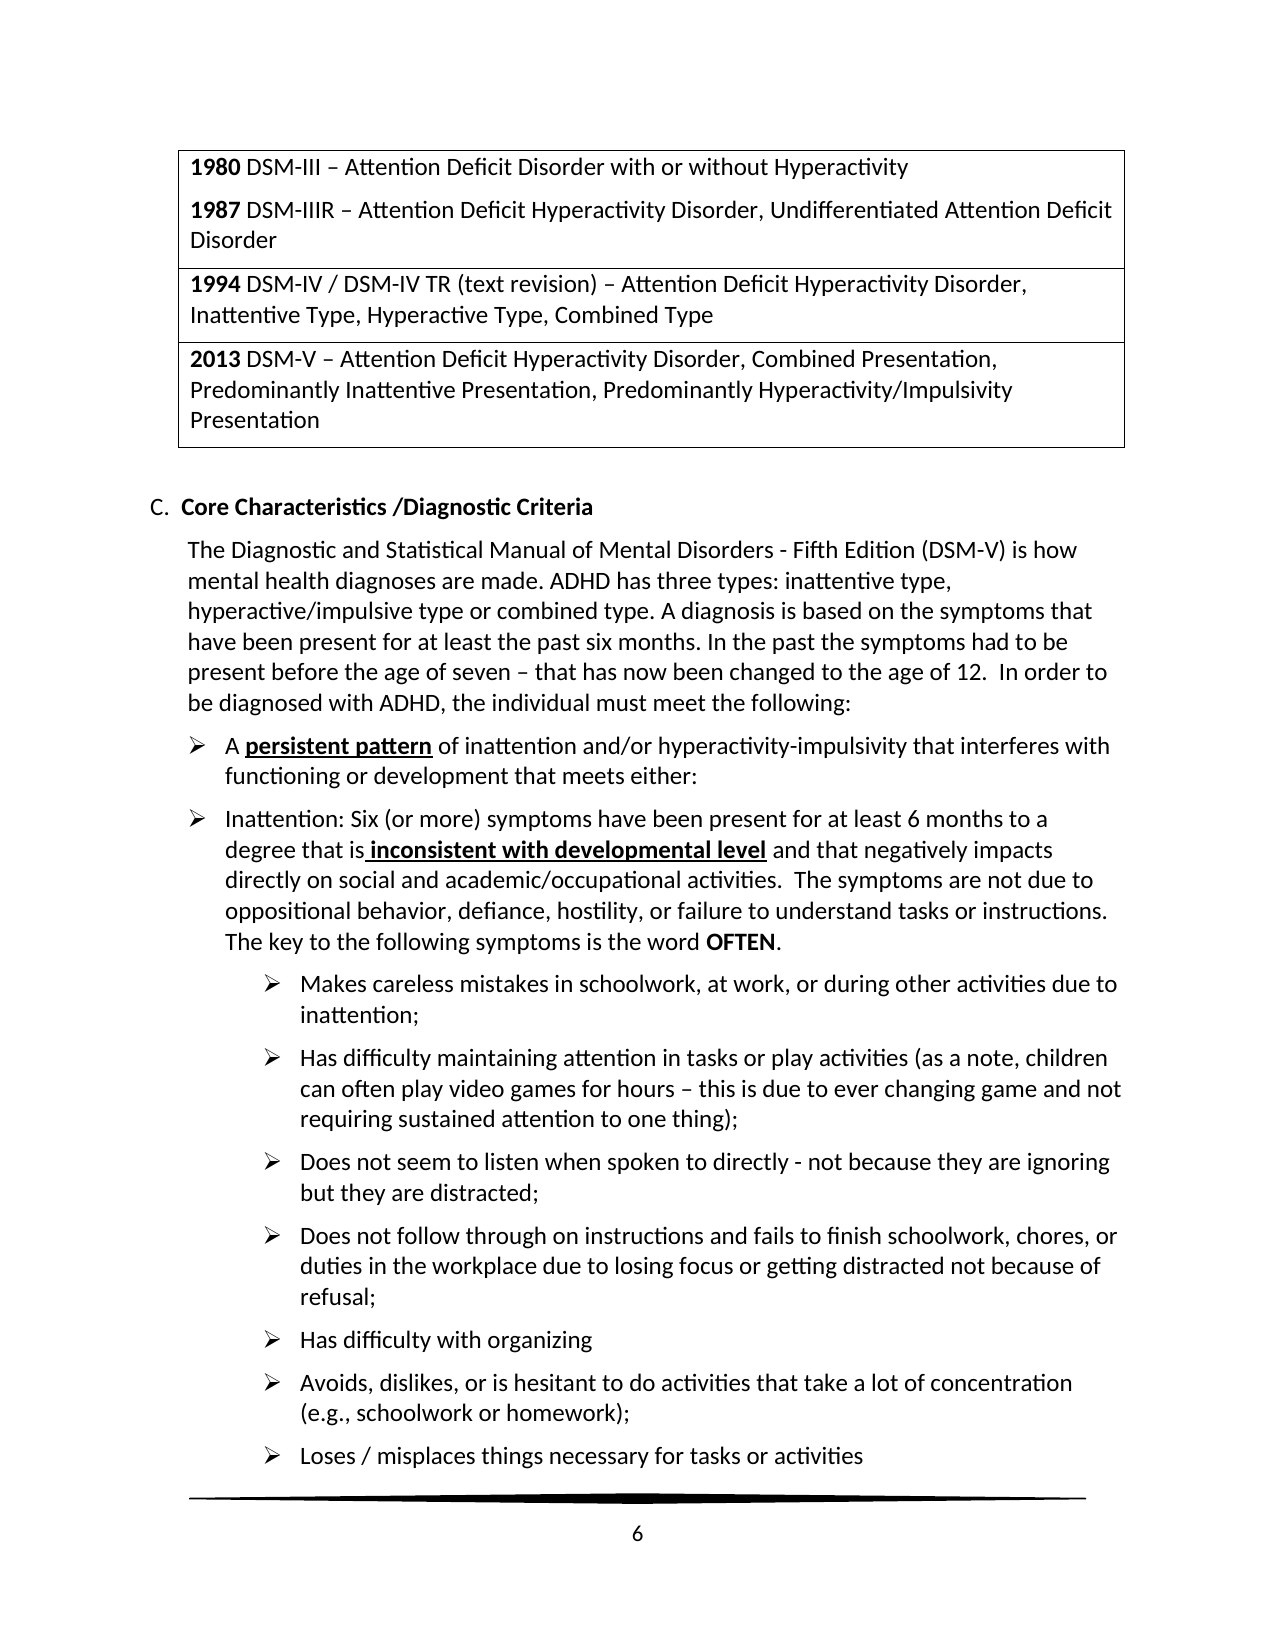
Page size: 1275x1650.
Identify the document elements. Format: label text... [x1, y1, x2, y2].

text The Diagnostic and Statistical Manual of Mental Disorders - Fifth Edition (DSM-V) is how mental health diagnoses are made. ADHD has three types: inattentive type, hyperactive/impulsive type or combined type. A diagnosis is based on the symptoms that have been present for at least the past six months. In the past the symptoms had to be present before the age of seven – that has now been changed to the age of 12. In order to be diagnosed with ADHD, the individual must meet the following: [187, 534, 1125, 717]
list Avoids, dislikes, or is hesitant to do activities that take a lot of concentration (e.g., schoolwork or homework); [262, 1367, 1125, 1428]
table_cell 1980 DSM-III – Attention Deficit Disorder with or without Hyperactivity 1987 DSM-IIIR – Attention Deficit Hyperactivity Disorder, Undifferentiated Attention Deficit Disorder [179, 151, 1124, 268]
list A persistent pattern of inattention and/or hyperactivity-impulsivity that interferes with functioning or development that meets either: [187, 730, 1125, 791]
table_cell 2013 DSM-V – Attention Deficit Hyperactivity Disorder, Combined Presentation, Predominantly Inattentive Presentation, Predominantly Hyperactivity/Impulsivity Presentation [179, 343, 1124, 447]
list Has difficulty maintaining attention in tasks or play activities (as a note, children can often play video games for hours – this is due to ever changing game and not requiring sustained attention to one thing); [262, 1042, 1125, 1134]
list Does not follow through on instructions and fails to finish schoolwork, chores, or duties in the workplace due to losing focus or getting distracted not because of refusal; [262, 1220, 1125, 1311]
table_cell 1994 DSM-IV / DSM-IV TR (text revision) – Attention Deficit Hyperactivity Disorder, Inattentive Type, Hyperactive Type, Combined Type [179, 269, 1124, 342]
list Makes careless mistakes in schoolwork, at work, or during other activities due to inattention; [262, 969, 1125, 1030]
list Inattention: Six (or more) symptoms have been present for at least 6 months to a degree that is inconsistent with developmental level and that negatively impacts directly on social and academic/occupational activities. The symptoms are not due to oppositional behavior, defiance, hostility, or failure to understand tasks or instructions. The key to the following symptoms is the word OFTEN. [187, 803, 1125, 956]
list Has difficulty with organizing [262, 1324, 1125, 1354]
list Does not seem to listen when spoken to directly - not because they are ignoring but they are distracted; [262, 1146, 1125, 1207]
list Loses / misplaces things necessary for tasks or activities [262, 1440, 1125, 1471]
text C. Core Characteristics /Diagnostic Criteria [150, 491, 1125, 522]
